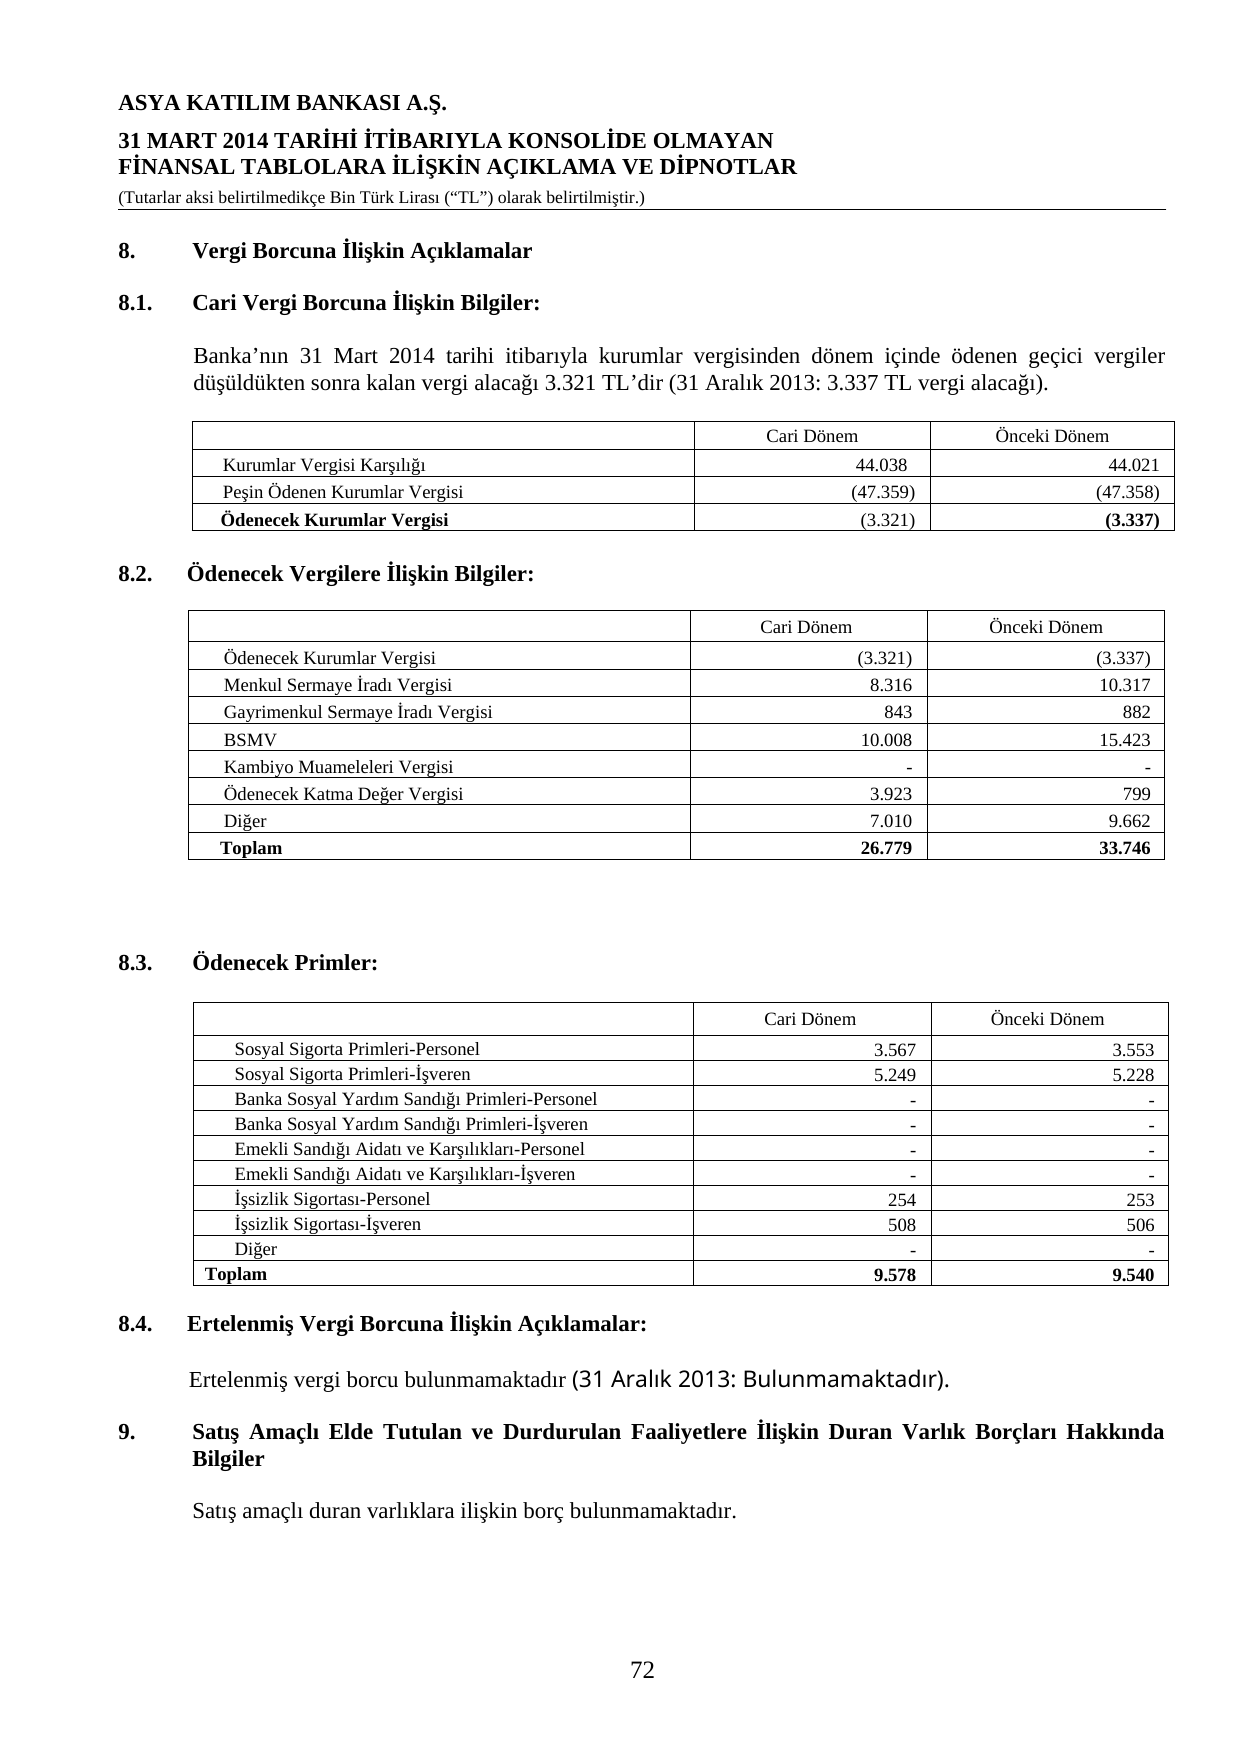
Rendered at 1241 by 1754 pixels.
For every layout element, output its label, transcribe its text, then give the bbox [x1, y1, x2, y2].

text Banka’nın 31 Mart 2014 tarihi itibarıyla kurumlar vergisinden dönem içinde ödenen geçici vergiler düşüldükten sonra kalan vergi alacağı 3.321 TL’dir (31 Aralık 2013: 3.337 TL vergi alacağı). [193, 342, 1166, 395]
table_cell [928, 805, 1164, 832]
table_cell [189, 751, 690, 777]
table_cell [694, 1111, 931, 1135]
text 8.2. Ödenecek Vergilere İlişkin Bilgiler: [118, 562, 1166, 586]
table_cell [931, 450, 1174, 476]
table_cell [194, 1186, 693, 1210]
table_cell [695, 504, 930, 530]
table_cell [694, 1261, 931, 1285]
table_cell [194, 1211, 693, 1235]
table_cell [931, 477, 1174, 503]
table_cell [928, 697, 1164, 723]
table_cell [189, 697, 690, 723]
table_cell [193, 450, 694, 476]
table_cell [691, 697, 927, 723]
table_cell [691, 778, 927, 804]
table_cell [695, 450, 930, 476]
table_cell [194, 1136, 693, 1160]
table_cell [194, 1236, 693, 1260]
list Ödenecek Primler: [118, 949, 1166, 976]
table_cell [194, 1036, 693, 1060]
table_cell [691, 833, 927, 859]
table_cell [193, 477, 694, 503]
text 8.4. Ertelenmiş Vergi Borcuna İlişkin Açıklamalar: [118, 1312, 1166, 1337]
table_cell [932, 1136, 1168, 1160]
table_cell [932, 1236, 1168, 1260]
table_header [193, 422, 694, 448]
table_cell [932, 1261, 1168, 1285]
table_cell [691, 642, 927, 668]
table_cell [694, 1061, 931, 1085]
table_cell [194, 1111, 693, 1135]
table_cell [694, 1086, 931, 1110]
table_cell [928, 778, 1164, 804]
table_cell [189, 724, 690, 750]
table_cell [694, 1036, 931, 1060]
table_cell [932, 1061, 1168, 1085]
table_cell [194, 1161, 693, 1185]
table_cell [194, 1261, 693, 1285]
text Ertelenmiş vergi borcu bulunmamaktadır (31 Aralık 2013: Bulunmamaktadır). [118, 1363, 1166, 1394]
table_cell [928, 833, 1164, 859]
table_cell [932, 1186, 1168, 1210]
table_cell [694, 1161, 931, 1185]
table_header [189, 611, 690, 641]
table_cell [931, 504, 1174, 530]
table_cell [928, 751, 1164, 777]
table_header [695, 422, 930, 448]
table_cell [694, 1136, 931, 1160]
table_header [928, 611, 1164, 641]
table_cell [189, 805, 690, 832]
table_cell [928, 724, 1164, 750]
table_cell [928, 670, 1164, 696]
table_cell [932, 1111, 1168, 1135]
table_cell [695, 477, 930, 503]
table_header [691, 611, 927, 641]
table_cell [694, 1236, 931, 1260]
text 9. Satış Amaçlı Elde Tutulan ve Durdurulan Faaliyetlere İlişkin Duran Varlık Borçları Hakkında Bilgiler [118, 1418, 1166, 1471]
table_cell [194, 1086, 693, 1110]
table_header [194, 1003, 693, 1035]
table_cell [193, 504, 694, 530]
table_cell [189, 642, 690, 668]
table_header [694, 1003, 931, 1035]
text 8.1. Cari Vergi Borcuna İlişkin Bilgiler: [118, 289, 1166, 316]
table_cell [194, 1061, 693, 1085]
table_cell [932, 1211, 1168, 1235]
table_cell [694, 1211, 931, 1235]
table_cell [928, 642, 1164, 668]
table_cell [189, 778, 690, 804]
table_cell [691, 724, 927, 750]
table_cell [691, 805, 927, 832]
list Vergi Borcuna İlişkin Açıklamalar [118, 237, 1166, 263]
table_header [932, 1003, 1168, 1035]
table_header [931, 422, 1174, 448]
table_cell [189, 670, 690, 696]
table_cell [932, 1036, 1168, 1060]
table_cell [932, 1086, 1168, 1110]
text Satış amaçlı duran varlıklara ilişkin borç bulunmamaktadır. [192, 1497, 1166, 1524]
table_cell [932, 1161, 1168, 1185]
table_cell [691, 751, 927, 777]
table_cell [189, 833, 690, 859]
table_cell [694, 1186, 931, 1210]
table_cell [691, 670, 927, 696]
